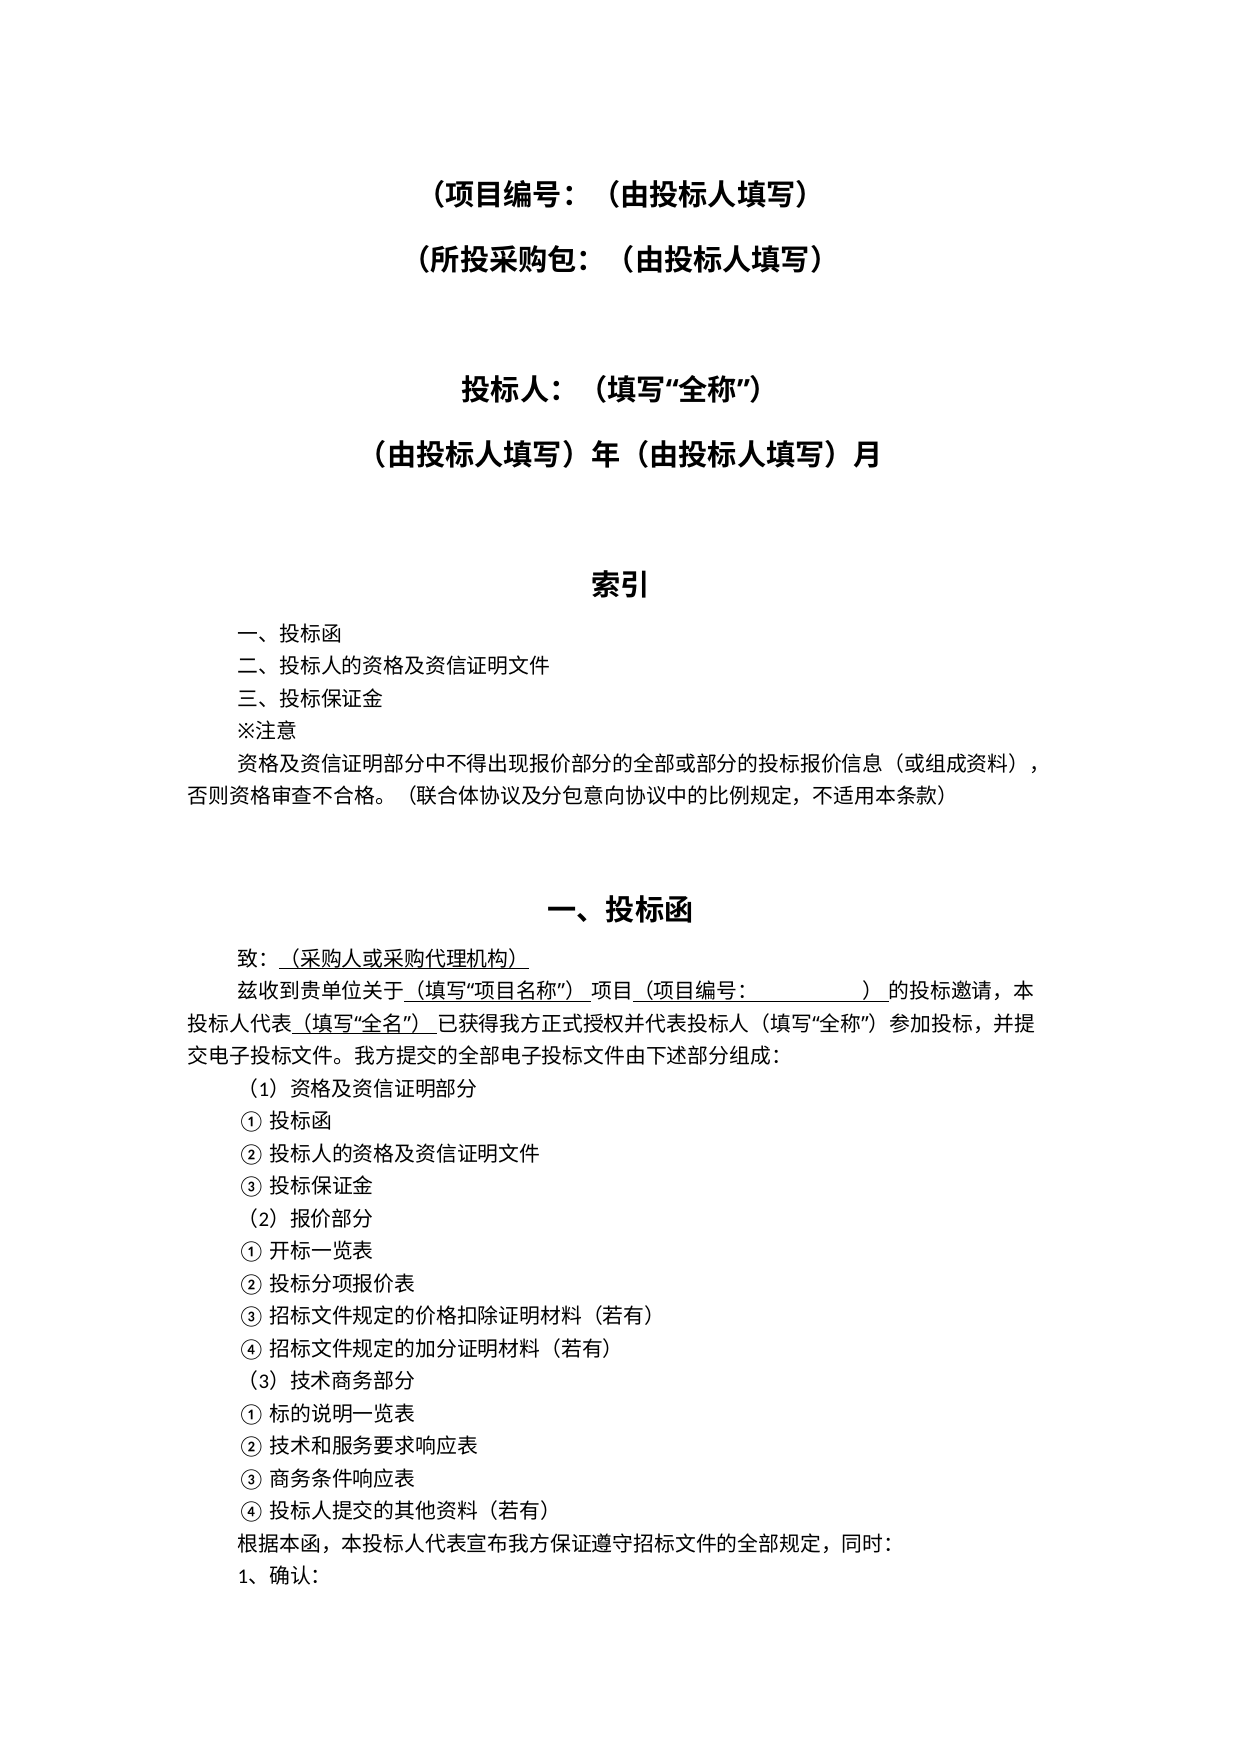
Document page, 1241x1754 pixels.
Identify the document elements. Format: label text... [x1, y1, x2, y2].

text 索引 [187, 552, 1053, 617]
text ③招标文件规定的价格扣除证明材料（若有） [187, 1299, 1053, 1332]
text （3）技术商务部分 [187, 1364, 1053, 1397]
text ①开标一览表 [187, 1234, 1053, 1267]
text ②投标人的资格及资信证明文件 [187, 1137, 1053, 1169]
text （1）资格及资信证明部分 [187, 1072, 1053, 1104]
text （所投采购包：（由投标人填写） [187, 227, 1053, 357]
text ①标的说明一览表 [187, 1397, 1053, 1429]
text 资格及资信证明部分中不得出现报价部分的全部或部分的投标报价信息（或组成资料），否则资格审查不合格。（联合体协议及分包意向协议中的比例规定，不适用本条款） [187, 747, 1053, 812]
text ③商务条件响应表 [187, 1462, 1053, 1494]
text （项目编号：（由投标人填写） [187, 162, 1053, 227]
text 1、确认： [187, 1559, 1053, 1592]
text 三、投标保证金 [187, 682, 1053, 714]
text ④招标文件规定的加分证明材料（若有） [187, 1332, 1053, 1364]
text （由投标人填写）年（由投标人填写）月 [187, 422, 1053, 487]
text ③投标保证金 [187, 1169, 1053, 1202]
text 一、投标函 [187, 877, 1053, 942]
text 兹收到贵单位关于（填写“项目名称”） 项目（项目编号： ） 的投标邀请，本投标人代表（填写“全名”） 已获得我方正式授权并代表投标人（填写“全称”）参加投标，并提交电子投标文件。我方提交的全部电子投标文件由下述部分组成： [187, 974, 1053, 1072]
text ④投标人提交的其他资料（若有） [187, 1494, 1053, 1527]
text 致：（采购人或采购代理机构） [187, 942, 1053, 974]
text 投标人：（填写“全称”） [187, 357, 1053, 422]
text 二、投标人的资格及资信证明文件 [187, 649, 1053, 682]
text ②技术和服务要求响应表 [187, 1429, 1053, 1462]
text 一、投标函 [187, 617, 1053, 649]
text ①投标函 [187, 1104, 1053, 1137]
text ※注意 [187, 714, 1053, 747]
text ②投标分项报价表 [187, 1267, 1053, 1299]
text （2）报价部分 [187, 1202, 1053, 1234]
text 根据本函，本投标人代表宣布我方保证遵守招标文件的全部规定，同时： [187, 1527, 1053, 1559]
